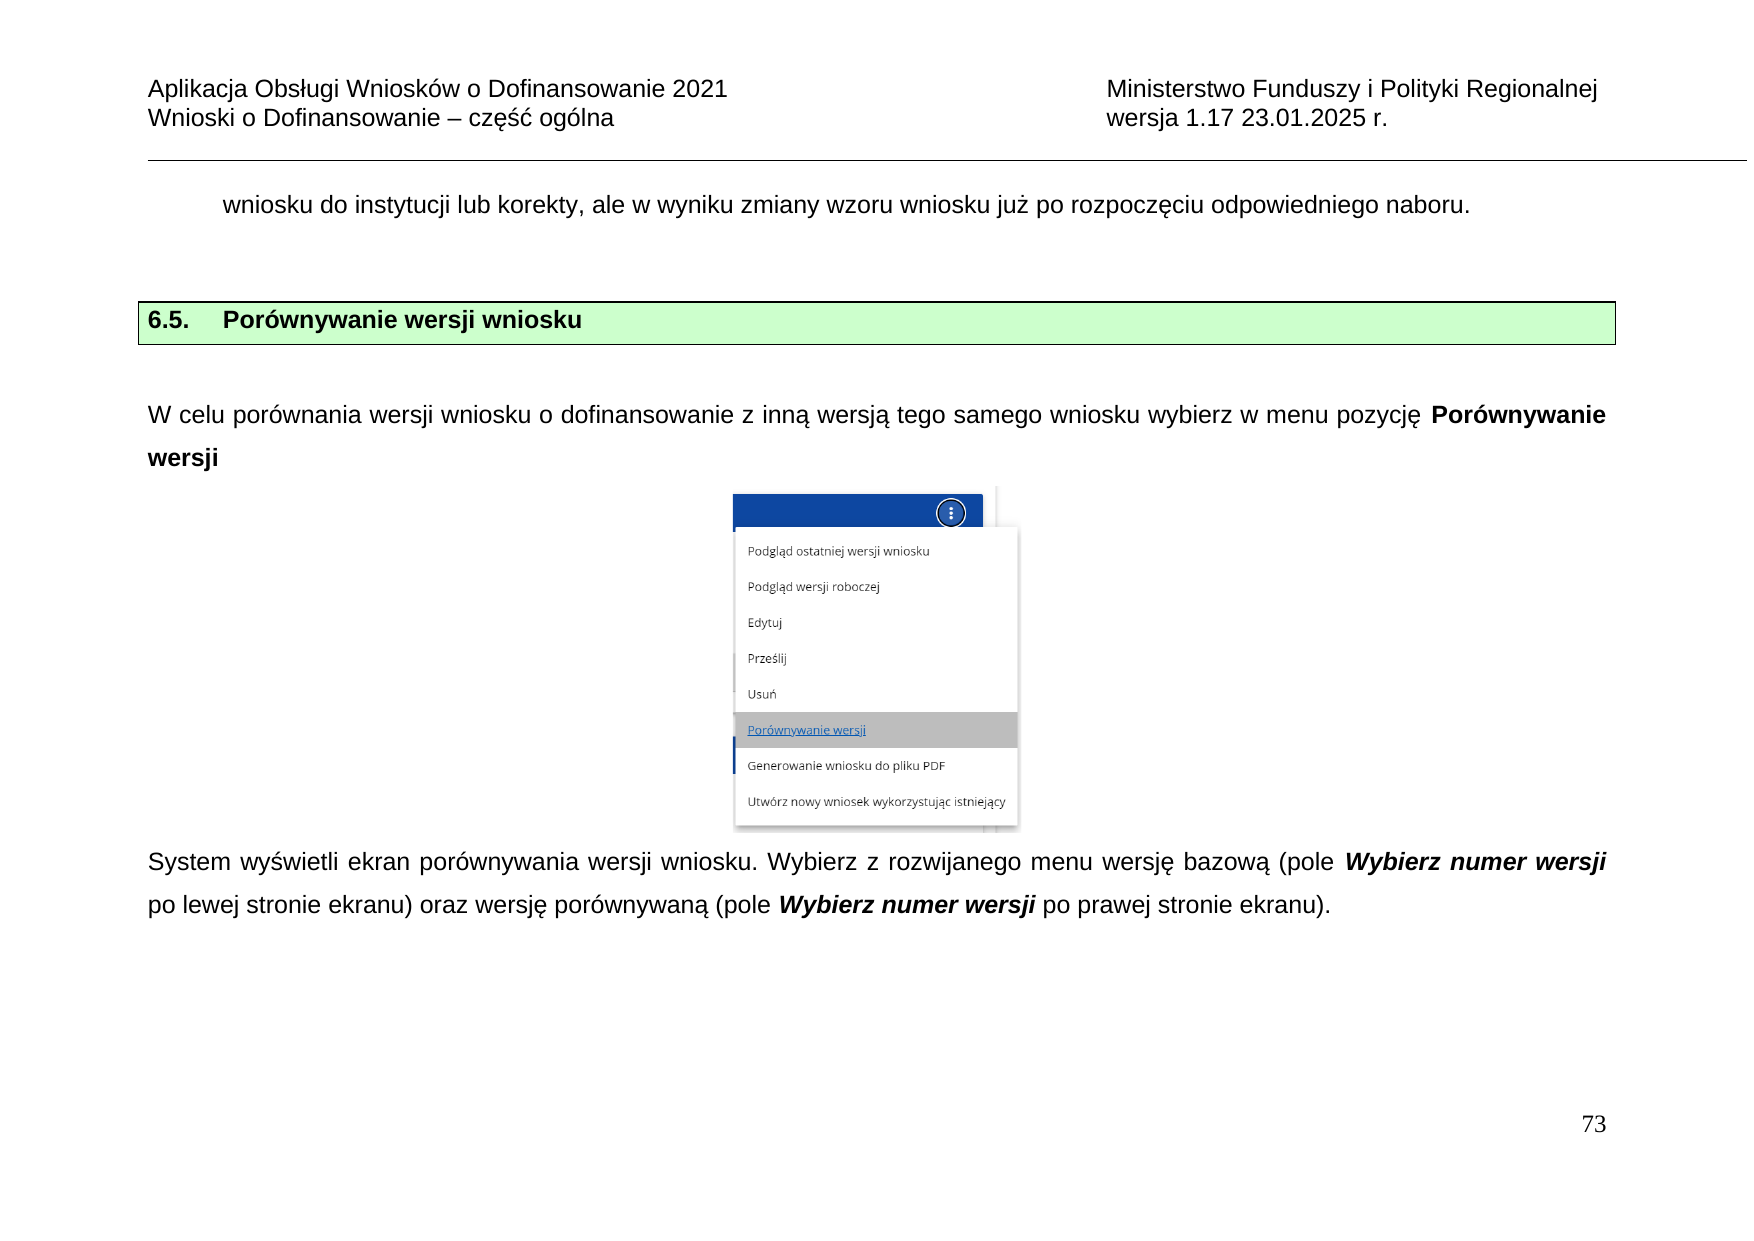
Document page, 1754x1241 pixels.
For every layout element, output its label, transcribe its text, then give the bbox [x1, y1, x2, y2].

text W celu porównania wersji wniosku o dofinansowanie z inną wersją tego samego wniosku wybierz w menu pozycję Porównywanie wersji [148, 400, 1606, 472]
subtitle Porównywanie wersji wniosku [139, 303, 1615, 344]
text System wyświetli ekran porównywania wersji wniosku. Wybierz z rozwijanego menu wersję bazową (pole Wybierz numer wersji po lewej stronie ekranu) oraz wersję porównywaną (pole Wybierz numer wersji po prawej stronie ekranu). [148, 847, 1606, 919]
picture [732, 486, 1022, 833]
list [185, 190, 1606, 218]
